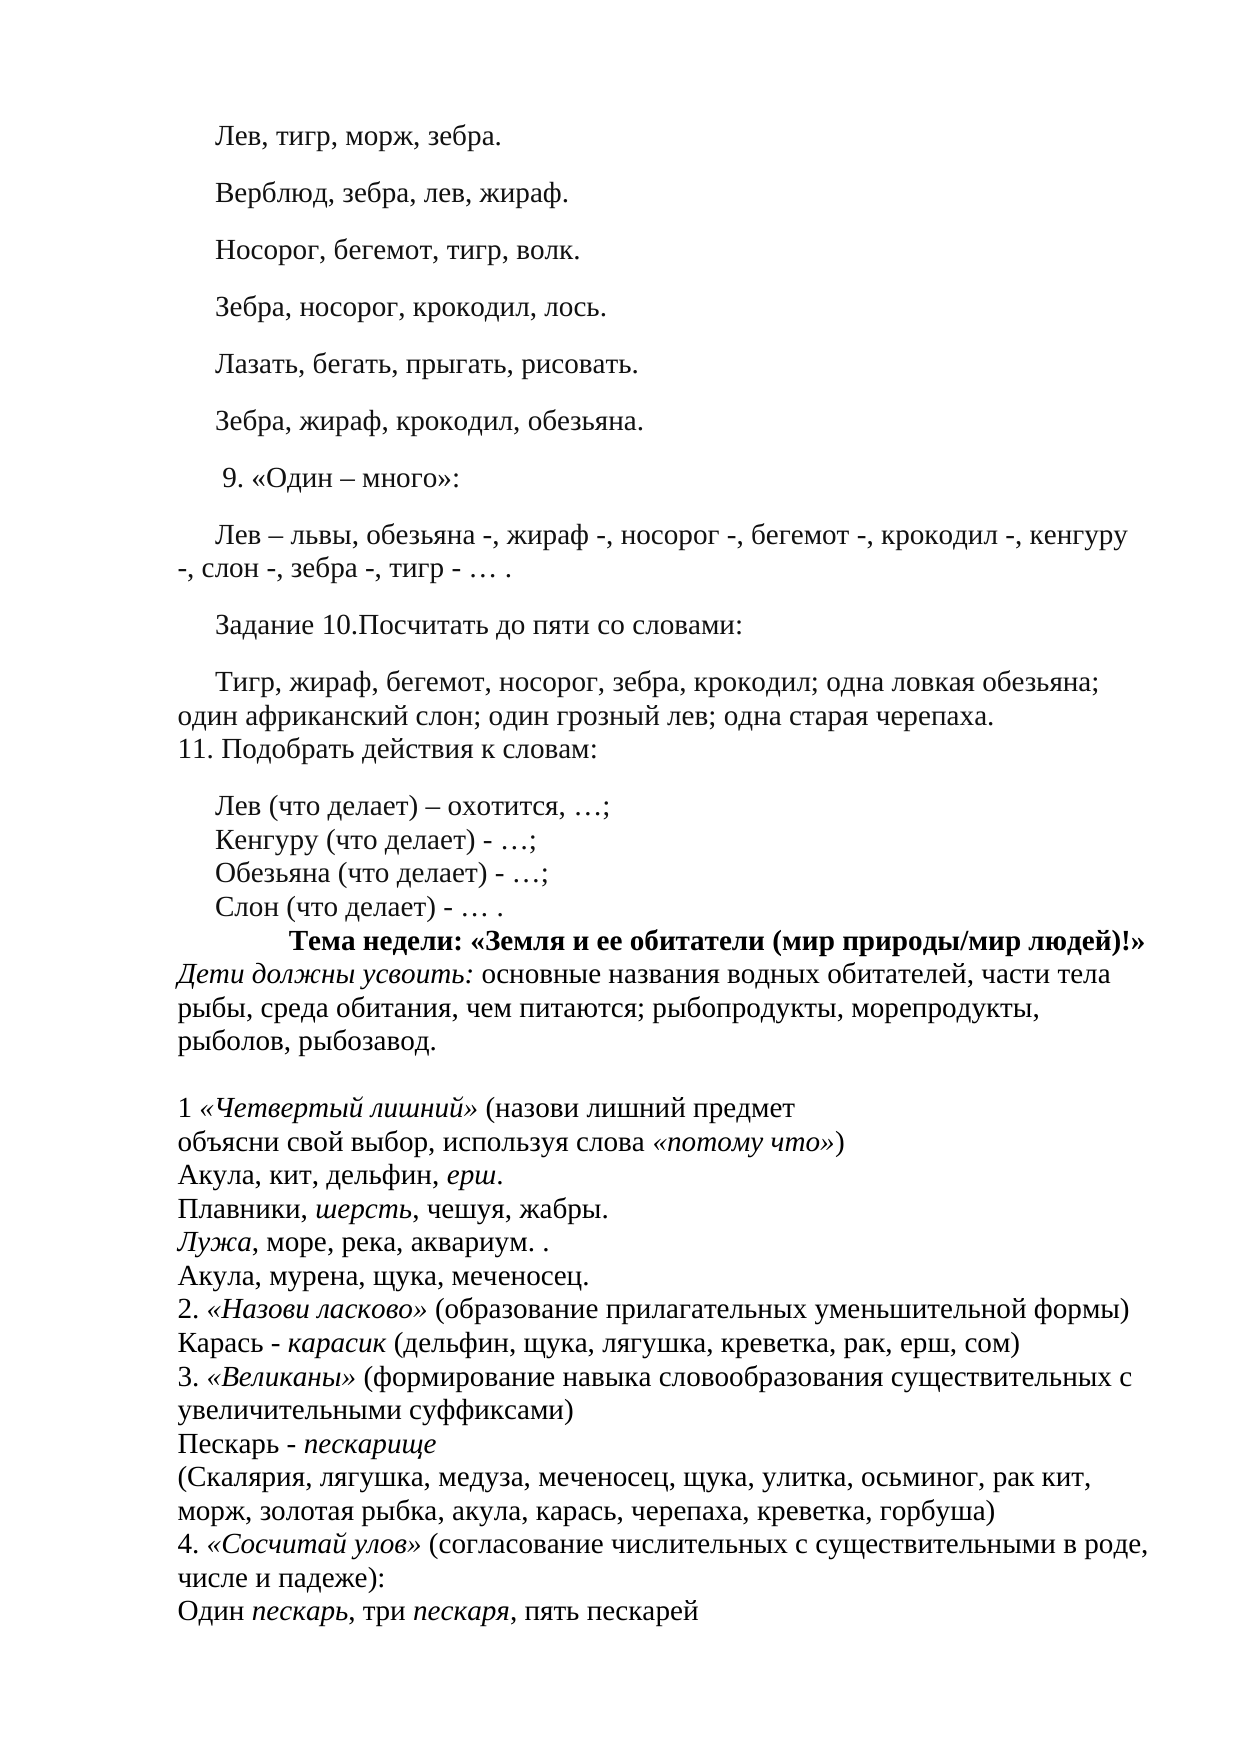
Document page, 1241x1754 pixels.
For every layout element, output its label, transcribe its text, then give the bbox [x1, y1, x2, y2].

text 9. «Один – много»: [177, 460, 1152, 493]
text Зебра, жираф, крокодил, обезьяна. [177, 403, 1152, 437]
text 3. «Великаны» (формирование навыка словообразования существительных с увеличительными суффиксами) Пескарь - пескарище (Скалярия, лягушка, медуза, меченосец, щука, улитка, осьминог, рак кит, морж, золотая рыбка, акула, карась, черепаха, креветка, горбуша) [177, 1359, 1152, 1526]
text Слон (что делает) - … . [177, 889, 1152, 923]
text Дети должны усвоить: основные названия водных обитателей, части тела рыбы, среда обитания, чем питаются; рыбопродукты, морепродукты, рыболов, рыбозавод. [177, 956, 1152, 1057]
text Лазать, бегать, прыгать, рисовать. [177, 346, 1152, 379]
text Обезьяна (что делает) - …; [177, 856, 1152, 889]
text Лев (что делает) – охотится, …; [177, 788, 1152, 822]
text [177, 1526, 1152, 1627]
text 1 «Четвертый лишний» (назови лишний предмет объясни свой выбор, используя слова «потому что») Акула, кит, дельфин, ерш. Плавники, шерсть, чешуя, жабры. Лужа, море, река, аквариум. . Акула, мурена, щука, меченосец. [177, 1057, 1152, 1292]
text 2. «Назови ласково» (образование прилагательных уменьшительной формы) Карась - карасик (дельфин, щука, лягушка, креветка, рак, ерш, сом) [177, 1292, 1152, 1359]
text Лев – львы, обезьяна -, жираф -, носорог -, бегемот -, крокодил -, кенгуру -, слон -, зебра -, тигр - … . [177, 517, 1152, 584]
text Задание 10.Посчитать до пяти со словами: [177, 607, 1152, 641]
list Тема недели: «Земля и ее обитатели (мир природы/мир людей)!» [288, 923, 1152, 956]
text Носорог, бегемот, тигр, волк. [177, 232, 1152, 266]
text Верблюд, зебра, лев, жираф. [177, 175, 1152, 209]
text Лев, тигр, морж, зебра. [177, 118, 1152, 152]
text Кенгуру (что делает) - …; [177, 822, 1152, 856]
text Тигр, жираф, бегемот, носорог, зебра, крокодил; одна ловкая обезьяна; один африканский слон; один грозный лев; одна старая черепаха. 11. Подобрать действия к словам: [177, 664, 1152, 765]
text Зебра, носорог, крокодил, лось. [177, 289, 1152, 323]
